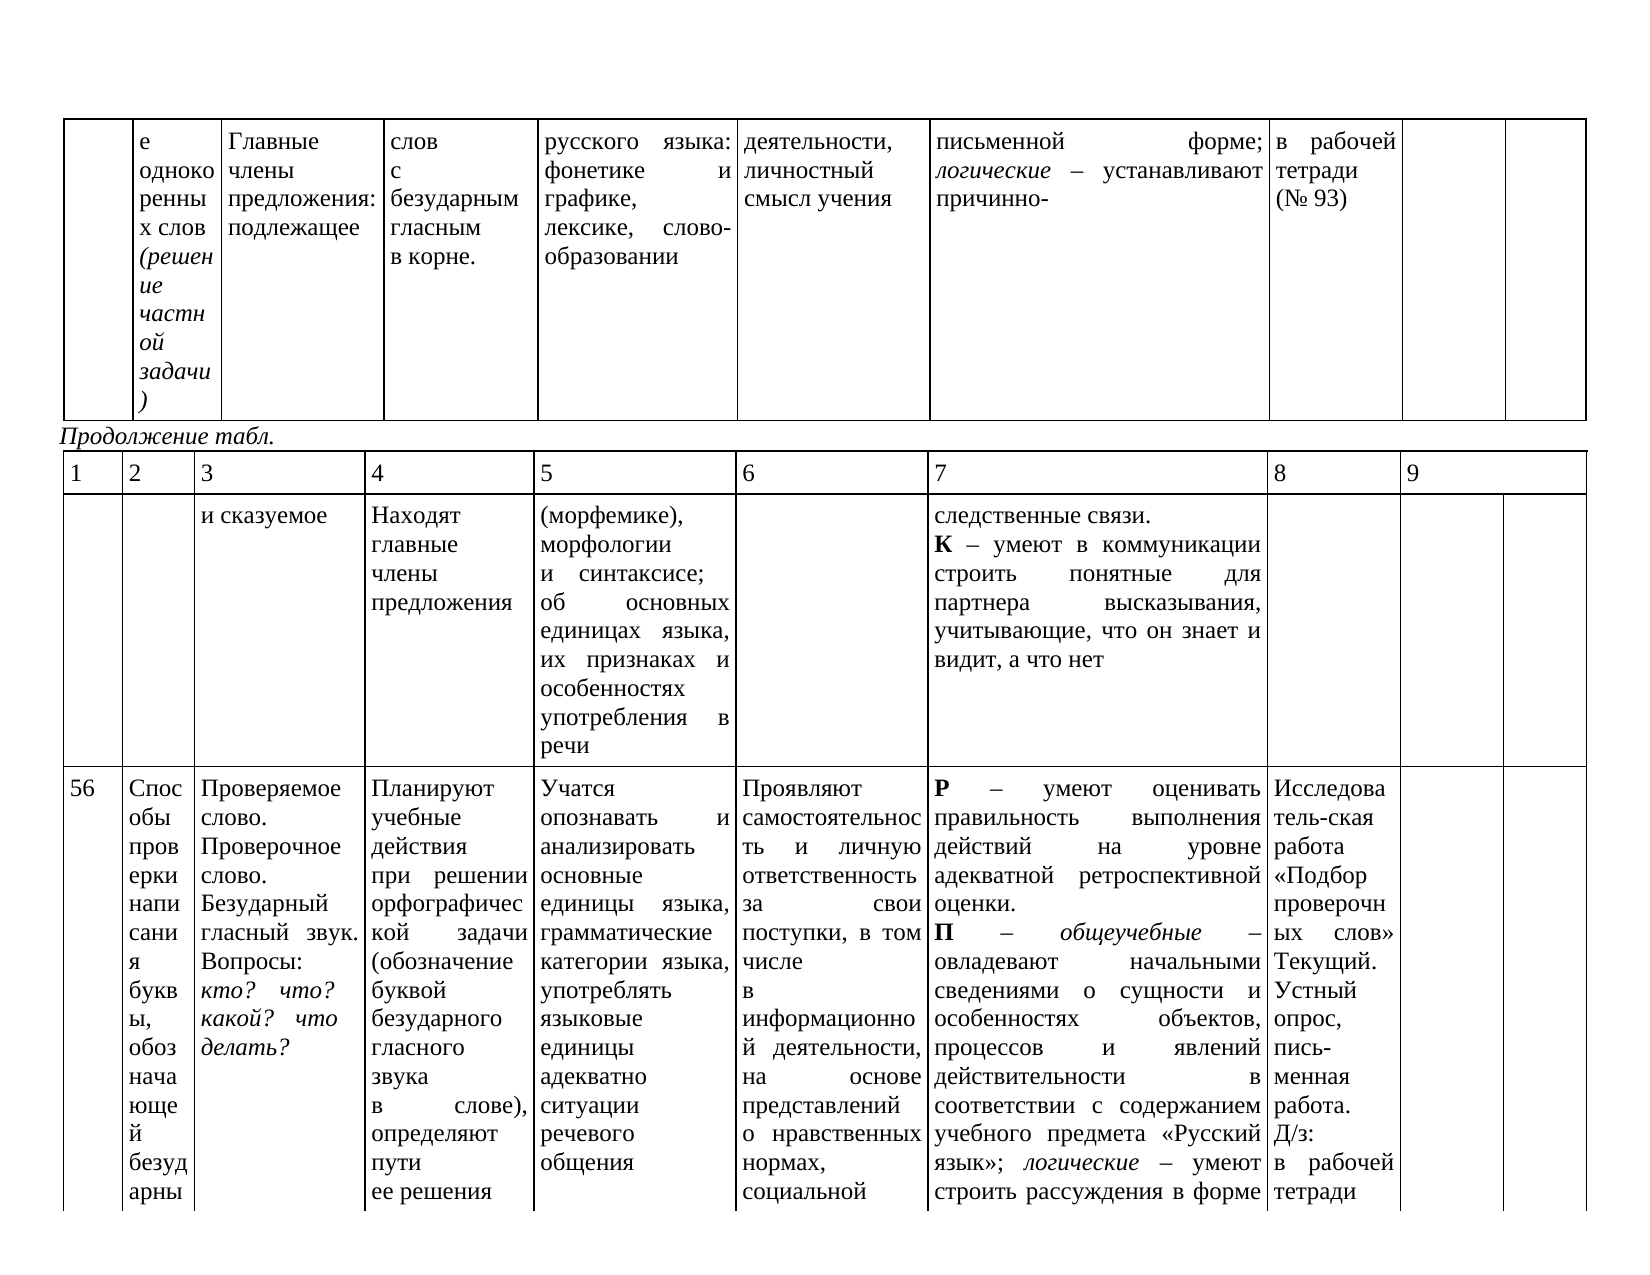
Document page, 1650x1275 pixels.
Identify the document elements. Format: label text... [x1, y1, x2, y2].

text Продолжение табл. [59, 421, 1591, 450]
table_cell [123, 495, 194, 766]
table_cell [195, 767, 364, 1211]
table_header 7 [929, 452, 1267, 493]
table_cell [738, 120, 929, 420]
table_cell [385, 120, 537, 420]
table_cell Находят главные члены предложения [366, 495, 533, 766]
table_header 3 [195, 452, 364, 493]
table_cell (морфемике), морфологии и синтаксисе; об основных единицах языка, их признаках и особенностях употребления в речи [535, 495, 735, 766]
table_cell [1268, 495, 1400, 766]
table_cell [931, 120, 1269, 420]
table_cell [1506, 120, 1585, 420]
table_header 9 [1401, 452, 1586, 493]
table_cell следственные связи. К – умеют в коммуникации строить понятные для партнера высказывания, учитывающие, что он знает и видит, а что нет [929, 495, 1267, 766]
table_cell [366, 767, 533, 1211]
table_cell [123, 767, 194, 1211]
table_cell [535, 767, 735, 1211]
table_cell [134, 120, 221, 420]
table_cell [1401, 495, 1503, 766]
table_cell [1270, 120, 1402, 420]
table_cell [929, 767, 1267, 1211]
table_header 4 [366, 452, 533, 493]
table_header 1 [64, 452, 122, 493]
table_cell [737, 767, 927, 1211]
table_header 8 [1268, 452, 1400, 493]
table_cell [1401, 767, 1503, 1211]
table_cell [1403, 120, 1505, 420]
table_cell [1504, 767, 1586, 1211]
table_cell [539, 120, 737, 420]
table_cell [222, 120, 383, 420]
table_cell 55 [65, 120, 132, 420]
table_cell 56 [64, 767, 122, 1211]
table_cell [737, 495, 927, 766]
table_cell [1268, 767, 1400, 1211]
table_cell и сказуемое [195, 495, 364, 766]
table_header 5 [535, 452, 735, 493]
table_cell [1504, 495, 1586, 766]
table_header 2 [123, 452, 194, 493]
table_cell [64, 495, 122, 766]
table_header 6 [737, 452, 927, 493]
